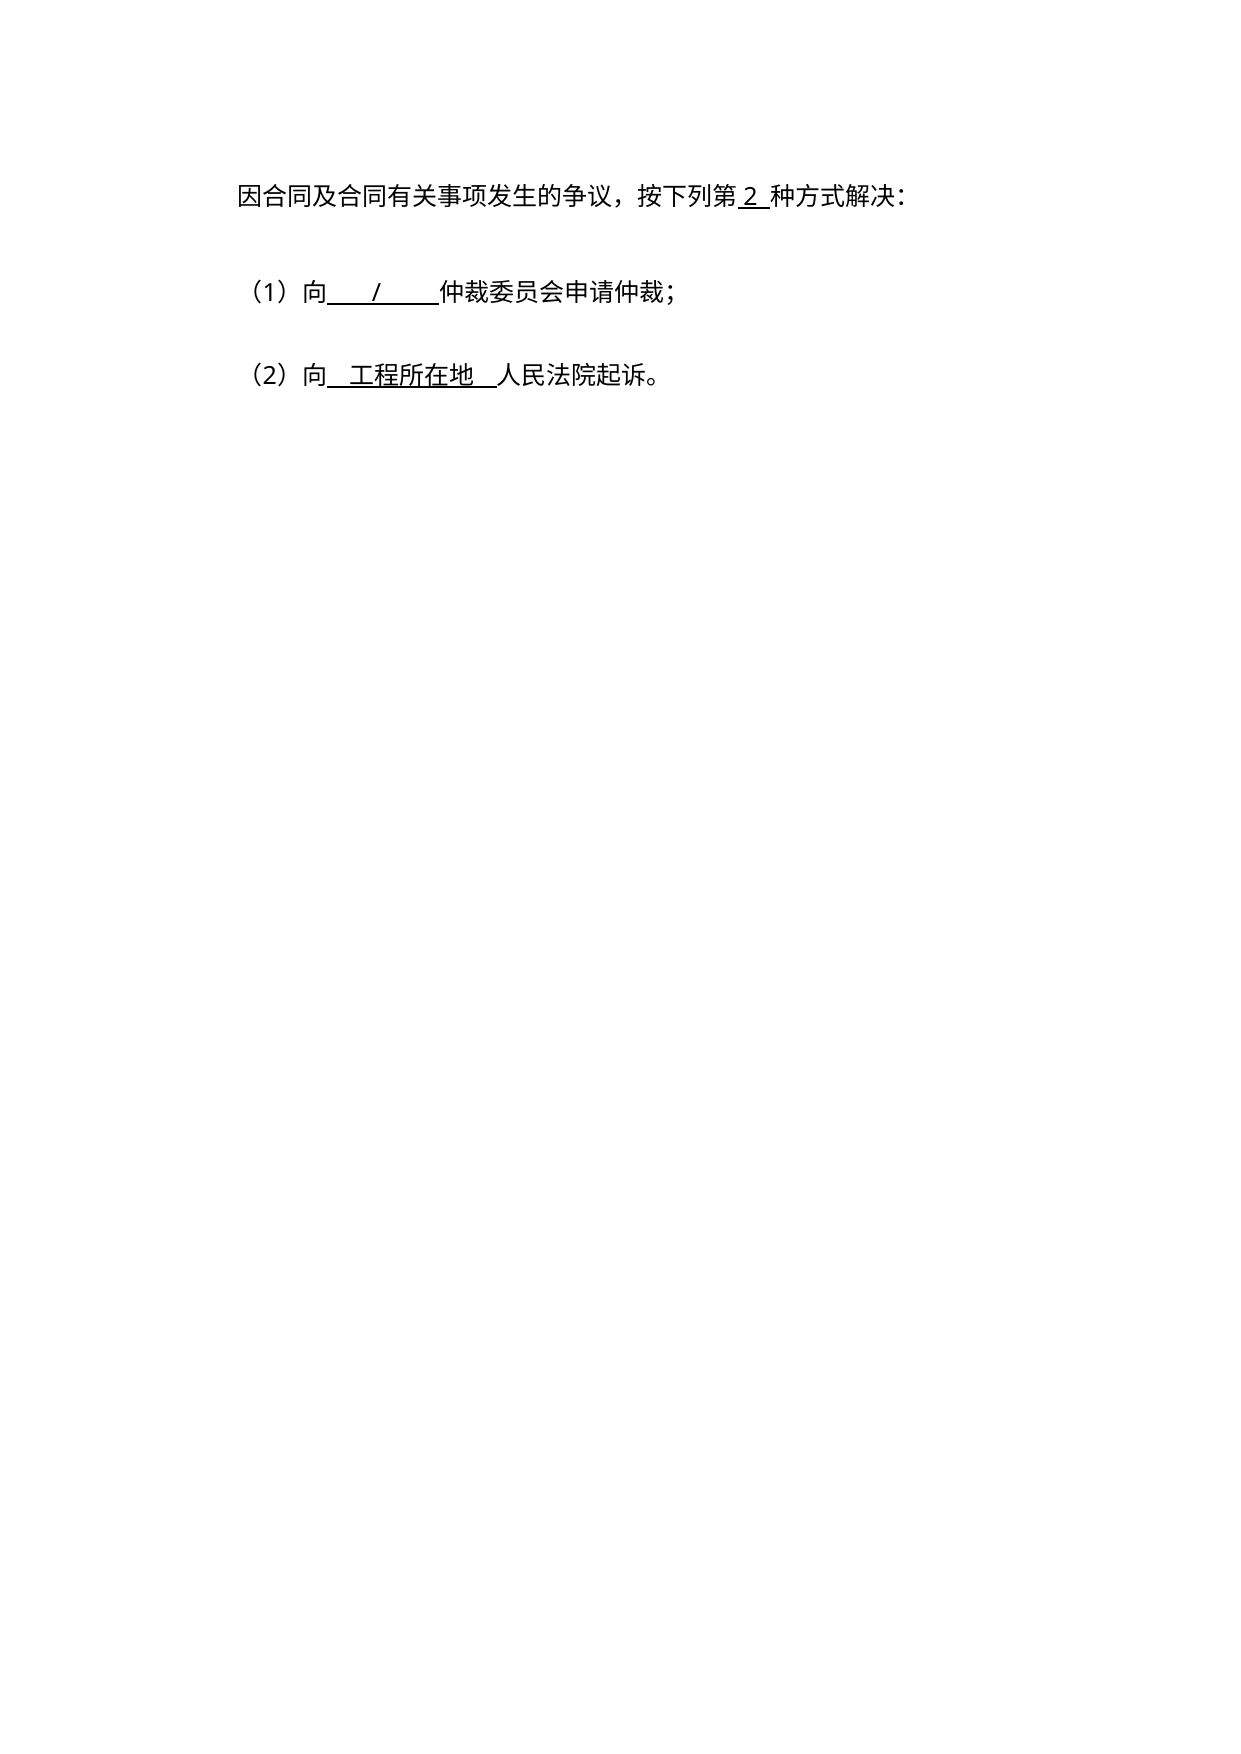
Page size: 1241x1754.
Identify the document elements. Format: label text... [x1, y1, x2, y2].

text （1）向 / 仲裁委员会申请仲裁； [187, 258, 1053, 323]
text 因合同及合同有关事项发生的争议，按下列第 2 种方式解决： [187, 162, 1053, 227]
text （2）向 工程所在地 人民法院起诉。 [187, 341, 1053, 406]
